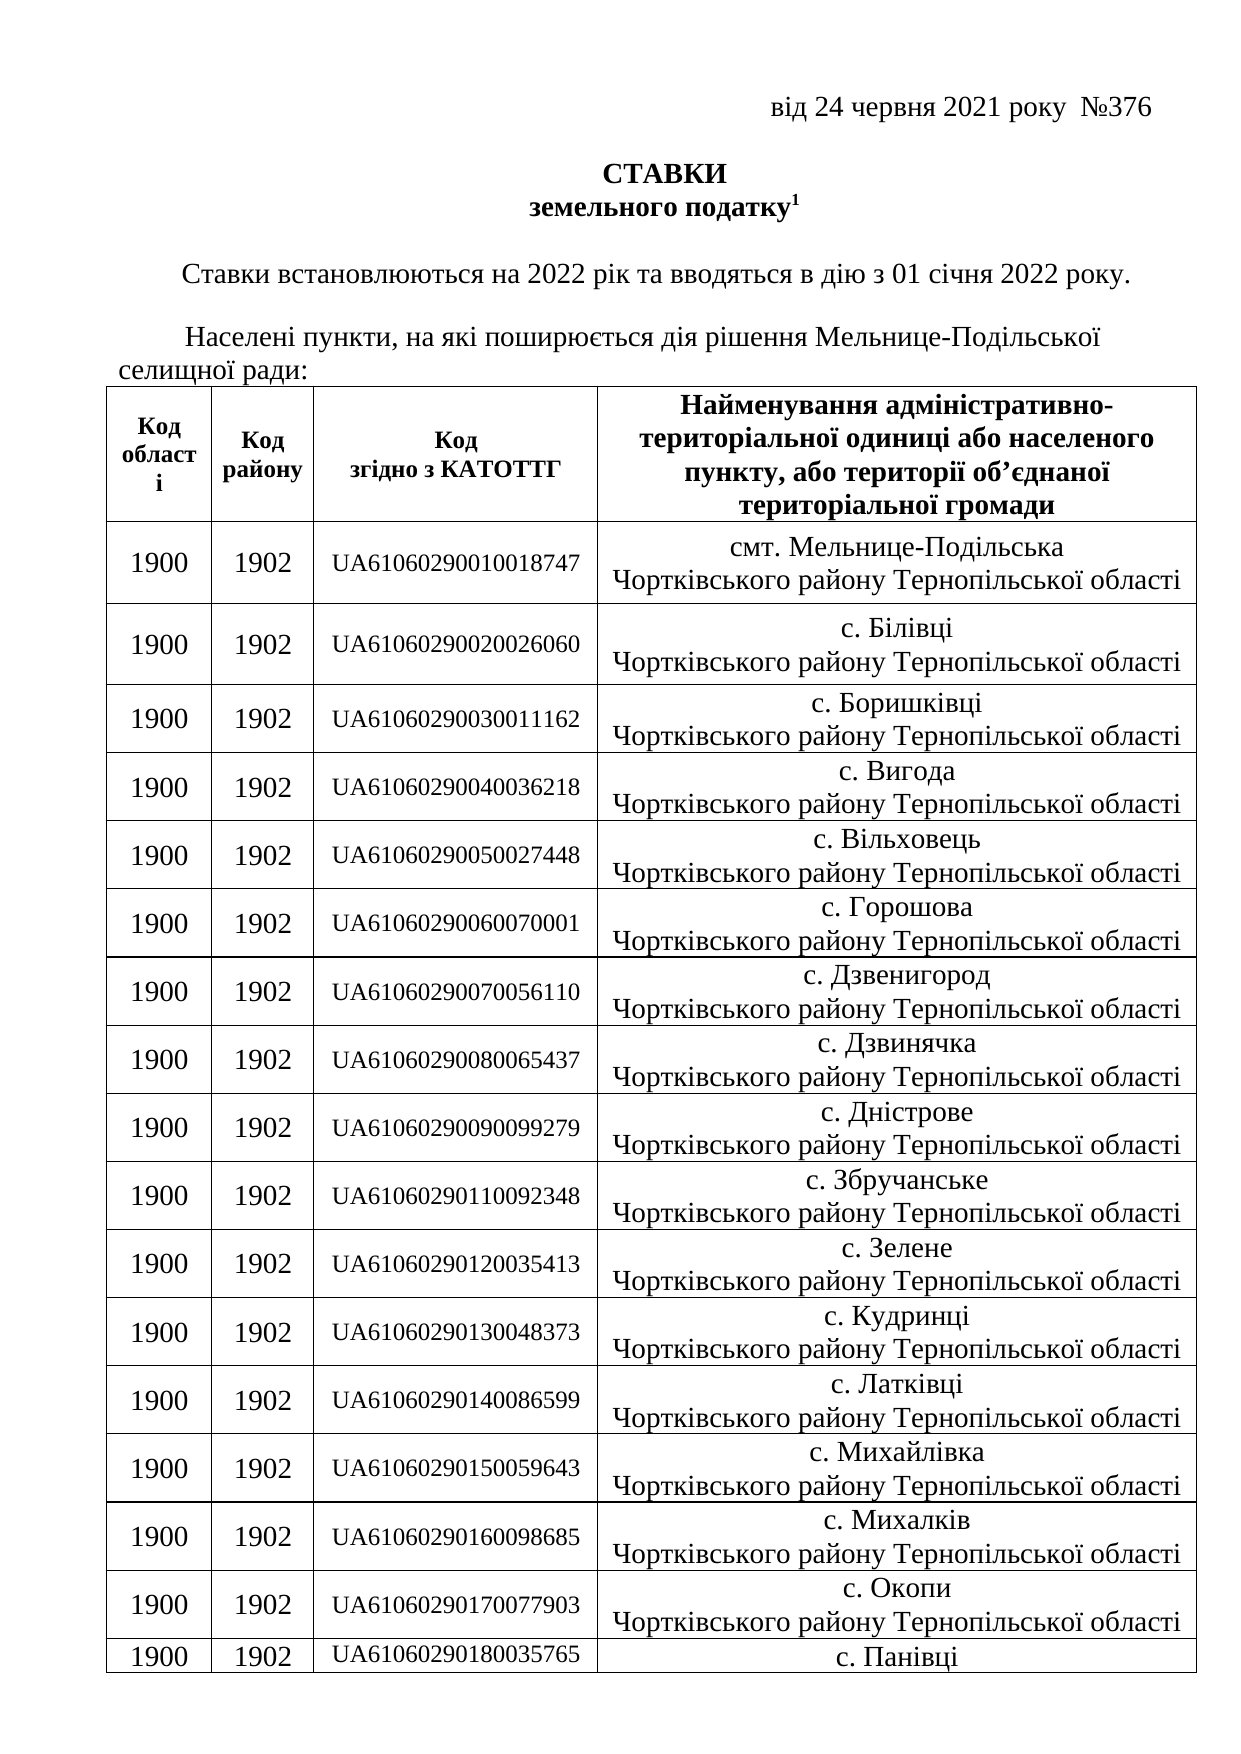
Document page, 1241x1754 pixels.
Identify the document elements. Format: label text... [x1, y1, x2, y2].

table_cell 1902 [212, 604, 313, 684]
table_cell 1900 [107, 1162, 211, 1229]
table_cell с. Білівці Чортківського району Тернопільської області [598, 604, 1196, 684]
table_cell 1900 [107, 522, 211, 602]
table_cell UA61060290020026060 [314, 604, 597, 684]
table_cell 1900 [107, 753, 211, 820]
table_cell с. Дністрове Чортківського району Тернопільської області [598, 1094, 1196, 1161]
table_cell UA61060290050027448 [314, 821, 597, 888]
table_cell 1902 [212, 958, 313, 1024]
table_cell 1900 [107, 889, 211, 956]
table_cell UA61060290090099279 [314, 1094, 597, 1161]
table_cell 1902 [212, 1434, 313, 1501]
table_cell с. Дзвенигород Чортківського району Тернопільської області [598, 958, 1196, 1024]
table_cell UA61060290060070001 [314, 889, 597, 956]
table_cell 1900 [107, 1366, 211, 1433]
table_cell UA61060290070056110 [314, 958, 597, 1024]
table_cell UA61060290170077903 [314, 1571, 597, 1638]
table_cell 1900 [107, 604, 211, 684]
table_header Код району [212, 387, 313, 521]
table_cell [598, 1639, 1196, 1672]
table_cell 1900 [107, 1503, 211, 1569]
table_cell 1902 [212, 1026, 313, 1093]
table_cell 1900 [107, 958, 211, 1024]
table_cell с. Окопи Чортківського району Тернопільської області [598, 1571, 1196, 1638]
table_cell с. Вигода Чортківського району Тернопільської області [598, 753, 1196, 820]
table_cell с. Кудринці Чортківського району Тернопільської області [598, 1298, 1196, 1365]
text СТАВКИ [118, 156, 1152, 189]
table_cell UA61060290160098685 [314, 1503, 597, 1569]
table_cell с. Латківці Чортківського району Тернопільської області [598, 1366, 1196, 1433]
table_cell 1902 [212, 753, 313, 820]
table_cell UA61060290120035413 [314, 1230, 597, 1297]
table_cell смт. Мельнице-Подільська Чортківського району Тернопільської області [598, 522, 1196, 602]
table_cell UA61060290130048373 [314, 1298, 597, 1365]
table_cell UA61060290150059643 [314, 1434, 597, 1501]
table_header Код згідно з КАТОТТГ [314, 387, 597, 521]
table_cell с. Михалків Чортківського району Тернопільської області [598, 1503, 1196, 1569]
table_cell с. Вільховець Чортківського району Тернопільської області [598, 821, 1196, 888]
table_cell UA61060290180035765 [314, 1639, 597, 1672]
table_cell с. Горошова Чортківського району Тернопільської області [598, 889, 1196, 956]
table_cell 1902 [212, 685, 313, 752]
table_cell UA61060290140086599 [314, 1366, 597, 1433]
table_cell с. Боришківці Чортківського району Тернопільської області [598, 685, 1196, 752]
table_cell UA61060290110092348 [314, 1162, 597, 1229]
text Населені пункти, на які поширюється дія рішення Мельнице-Подільської селищної ради: [118, 319, 1152, 386]
table_cell 1902 [212, 1503, 313, 1569]
table_cell 1902 [212, 1094, 313, 1161]
table_cell 1900 [107, 821, 211, 888]
table_cell UA61060290030011162 [314, 685, 597, 752]
text Ставки встановлюються на 2022 рік та вводяться в дію з 01 січня 2022 року. [118, 256, 1152, 290]
table_cell UA61060290040036218 [314, 753, 597, 820]
table_header Код області [107, 387, 211, 521]
table_cell UA61060290080065437 [314, 1026, 597, 1093]
table_cell 1902 [212, 1366, 313, 1433]
table_cell 1900 [107, 1230, 211, 1297]
table_cell 1902 [212, 1230, 313, 1297]
table_cell 1900 [107, 685, 211, 752]
table_header Найменування адміністративно-територіальної одиниці або населеного пункту, або території об’єднаної територіальної громади [598, 387, 1196, 521]
table_cell 1902 [212, 1298, 313, 1365]
table_cell с. Збручанське Чортківського району Тернопільської області [598, 1162, 1196, 1229]
text земельного податку1 [118, 189, 1152, 223]
table_cell 1902 [212, 821, 313, 888]
table_cell 1902 [212, 1571, 313, 1638]
text від 24 червня 2021 року №376 [118, 89, 1152, 122]
table_cell UA61060290010018747 [314, 522, 597, 602]
table_cell 1902 [212, 1639, 313, 1672]
table_cell 1902 [212, 889, 313, 956]
table_cell 1900 [107, 1298, 211, 1365]
table_cell с. Михайлівка Чортківського району Тернопільської області [598, 1434, 1196, 1501]
table_cell 1900 [107, 1571, 211, 1638]
table_cell с. Дзвинячка Чортківського району Тернопільської області [598, 1026, 1196, 1093]
table_cell 1902 [212, 522, 313, 602]
table_cell 1902 [212, 1162, 313, 1229]
table_cell 1900 [107, 1639, 211, 1672]
table_cell 1900 [107, 1026, 211, 1093]
table_cell 1900 [107, 1094, 211, 1161]
table_cell с. Зелене Чортківського району Тернопільської області [598, 1230, 1196, 1297]
table_cell 1900 [107, 1434, 211, 1501]
